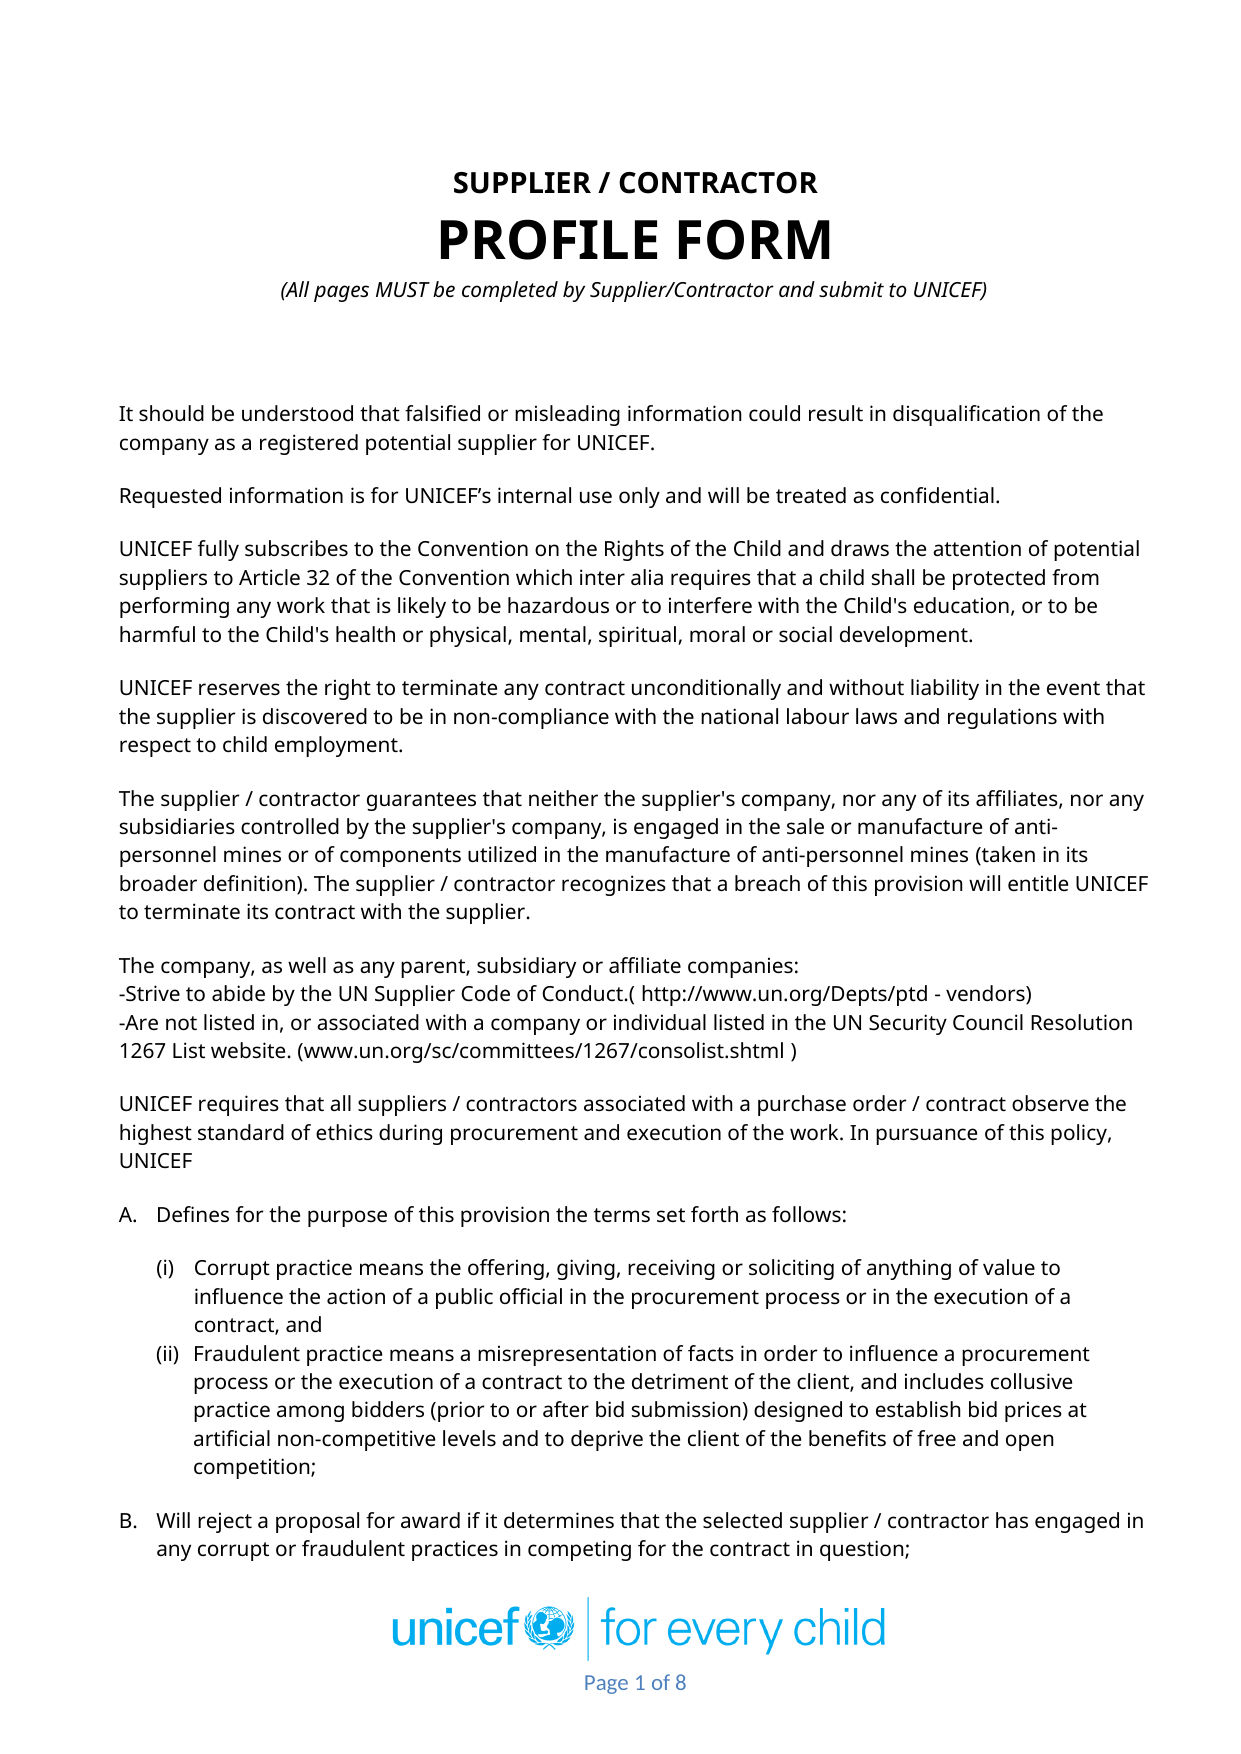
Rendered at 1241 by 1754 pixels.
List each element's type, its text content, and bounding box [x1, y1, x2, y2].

text UNICEF requires that all suppliers / contractors associated with a purchase order / contract observe the highest standard of ethics during procurement and execution of the work. In pursuance of this policy, UNICEF [118, 1089, 1152, 1175]
text -Strive to abide by the UN Supplier Code of Conduct.( http://www.un.org/Depts/ptd - vendors) [118, 979, 1152, 1008]
text Requested information is for UNICEF’s internal use only and will be treated as confidential. [118, 481, 1152, 509]
text The supplier / contractor guarantees that neither the supplier's company, nor any of its affiliates, nor any subsidiaries controlled by the supplier's company, is engaged in the sale or manufacture of anti-personnel mines or of components utilized in the manufacture of anti-personnel mines (taken in its broader definition). The supplier / contractor recognizes that a breach of this provision will entitle UNICEF to terminate its contract with the supplier. [118, 784, 1152, 926]
picture [375, 1586, 895, 1668]
text -Are not listed in, or associated with a company or individual listed in the UN Security Council Resolution 1267 List website. (www.un.org/sc/committees/1267/consolist.shtml ) [118, 1008, 1152, 1064]
text SUPPLIER / CONTRACTOR [118, 162, 1152, 202]
list Corrupt practice means the offering, giving, receiving or soliciting of anything of value to influence the action of a public official in the procurement process or in the execution of a contract, and [156, 1253, 1152, 1339]
list Will reject a proposal for award if it determines that the selected supplier / contractor has engaged in any corrupt or fraudulent practices in competing for the contract in question; [118, 1506, 1152, 1563]
list Fraudulent practice means a misrepresentation of facts in order to influence a procurement process or the execution of a contract to the detriment of the client, and includes collusive practice among bidders (prior to or after bid submission) designed to establish bid prices at artificial non-competitive levels and to deprive the client of the benefits of free and open competition; [156, 1339, 1152, 1481]
list Defines for the purpose of this provision the terms set forth as follows: [118, 1200, 1152, 1228]
text (All pages MUST be completed by Supplier/Contractor and submit to UNICEF) [118, 275, 1152, 304]
text PROFILE FORM [118, 202, 1152, 275]
text It should be understood that falsified or misleading information could result in disqualification of the company as a registered potential supplier for UNICEF. [118, 399, 1152, 456]
text UNICEF fully subscribes to the Convention on the Rights of the Child and draws the attention of potential suppliers to Article 32 of the Convention which inter alia requires that a child shall be protected from performing any work that is likely to be hazardous or to interfere with the Child's education, or to be harmful to the Child's health or physical, mental, spiritual, moral or social development. [118, 534, 1152, 648]
text The company, as well as any parent, subsidiary or affiliate companies: [118, 951, 1152, 979]
text UNICEF reserves the right to terminate any contract unconditionally and without liability in the event that the supplier is discovered to be in non-compliance with the national labour laws and regulations with respect to child employment. [118, 673, 1152, 759]
